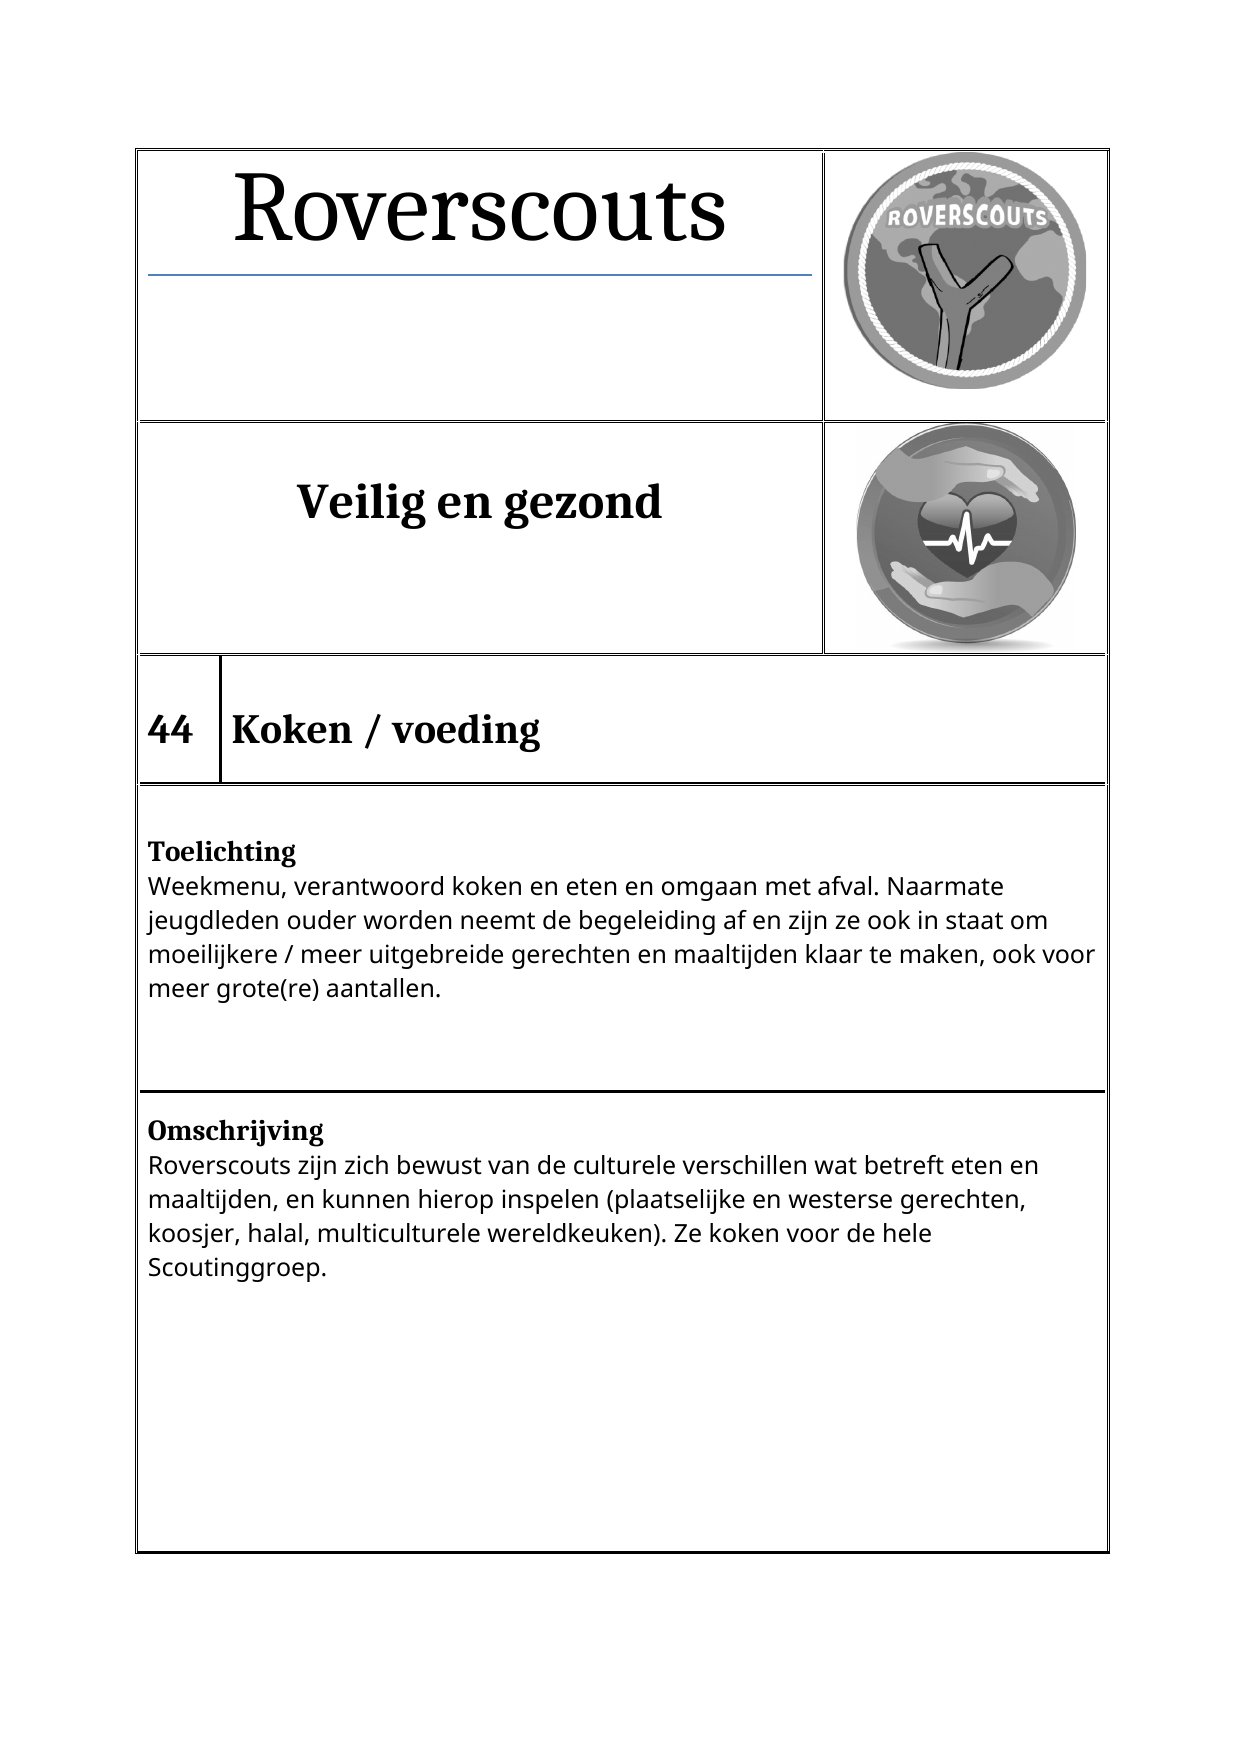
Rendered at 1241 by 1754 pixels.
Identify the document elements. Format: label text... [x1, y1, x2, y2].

table_header Roverscouts [138, 151, 824, 420]
table_cell Veilig en gezond [136, 420, 824, 653]
picture [856, 423, 1076, 653]
table_header [824, 151, 1107, 420]
table_cell Omschrijving Roverscouts zijn zich bewust van de culturele verschillen wat betreft eten en maaltijden, en kunnen hierop inspelen (plaatselijke en westerse gerechten, koosjer, halal, multiculturele wereldkeuken). Ze koken voor de hele Scoutinggroep. [138, 1090, 1107, 1551]
table_cell Koken / voeding [220, 653, 1108, 782]
table_cell 44 [136, 653, 220, 782]
table_cell Toelichting Weekmenu, verantwoord koken en eten en omgaan met afval. Naarmate jeugdleden ouder worden neemt de begeleiding af en zijn ze ook in staat om moeilijkere / meer uitgebreide gerechten en maaltijden klaar te maken, ook voor meer grote(re) aantallen. [138, 782, 1107, 1090]
table_cell [824, 420, 1108, 653]
